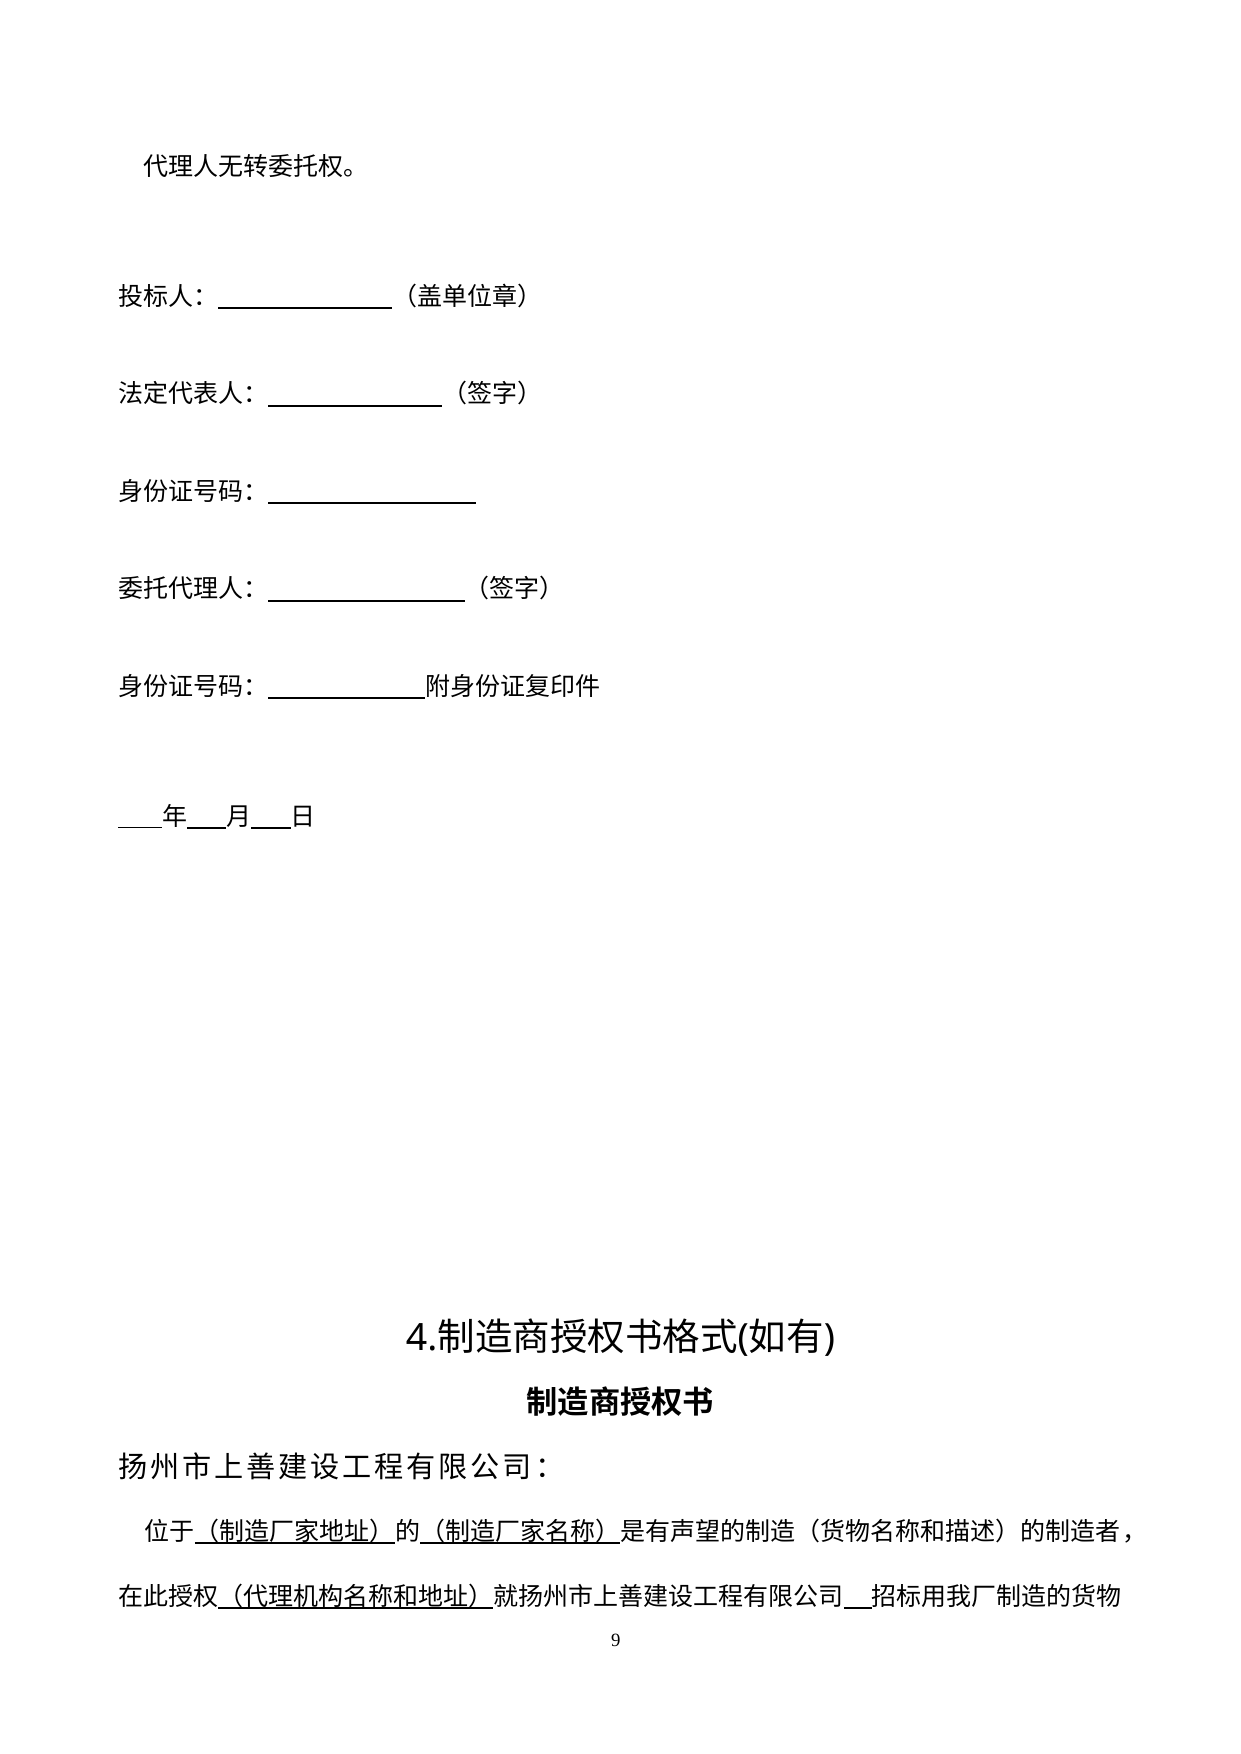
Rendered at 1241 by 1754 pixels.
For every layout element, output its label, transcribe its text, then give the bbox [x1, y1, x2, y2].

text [118, 1497, 1122, 1627]
text 投标人： （盖单位章） [118, 262, 1122, 327]
text 4.制造商授权书格式(如有) [118, 1302, 1122, 1367]
text 代理人无转委托权。 [118, 132, 1122, 197]
text 扬州市上善建设工程有限公司： [118, 1432, 1122, 1497]
text 身份证号码： 附身份证复印件 [118, 652, 1122, 717]
text 年 月 日 [118, 782, 1122, 847]
text 法定代表人： （签字） [118, 359, 1122, 424]
text 委托代理人： （签字） [118, 554, 1122, 619]
text 制造商授权书 [118, 1367, 1122, 1432]
text 身份证号码： [118, 457, 1122, 522]
